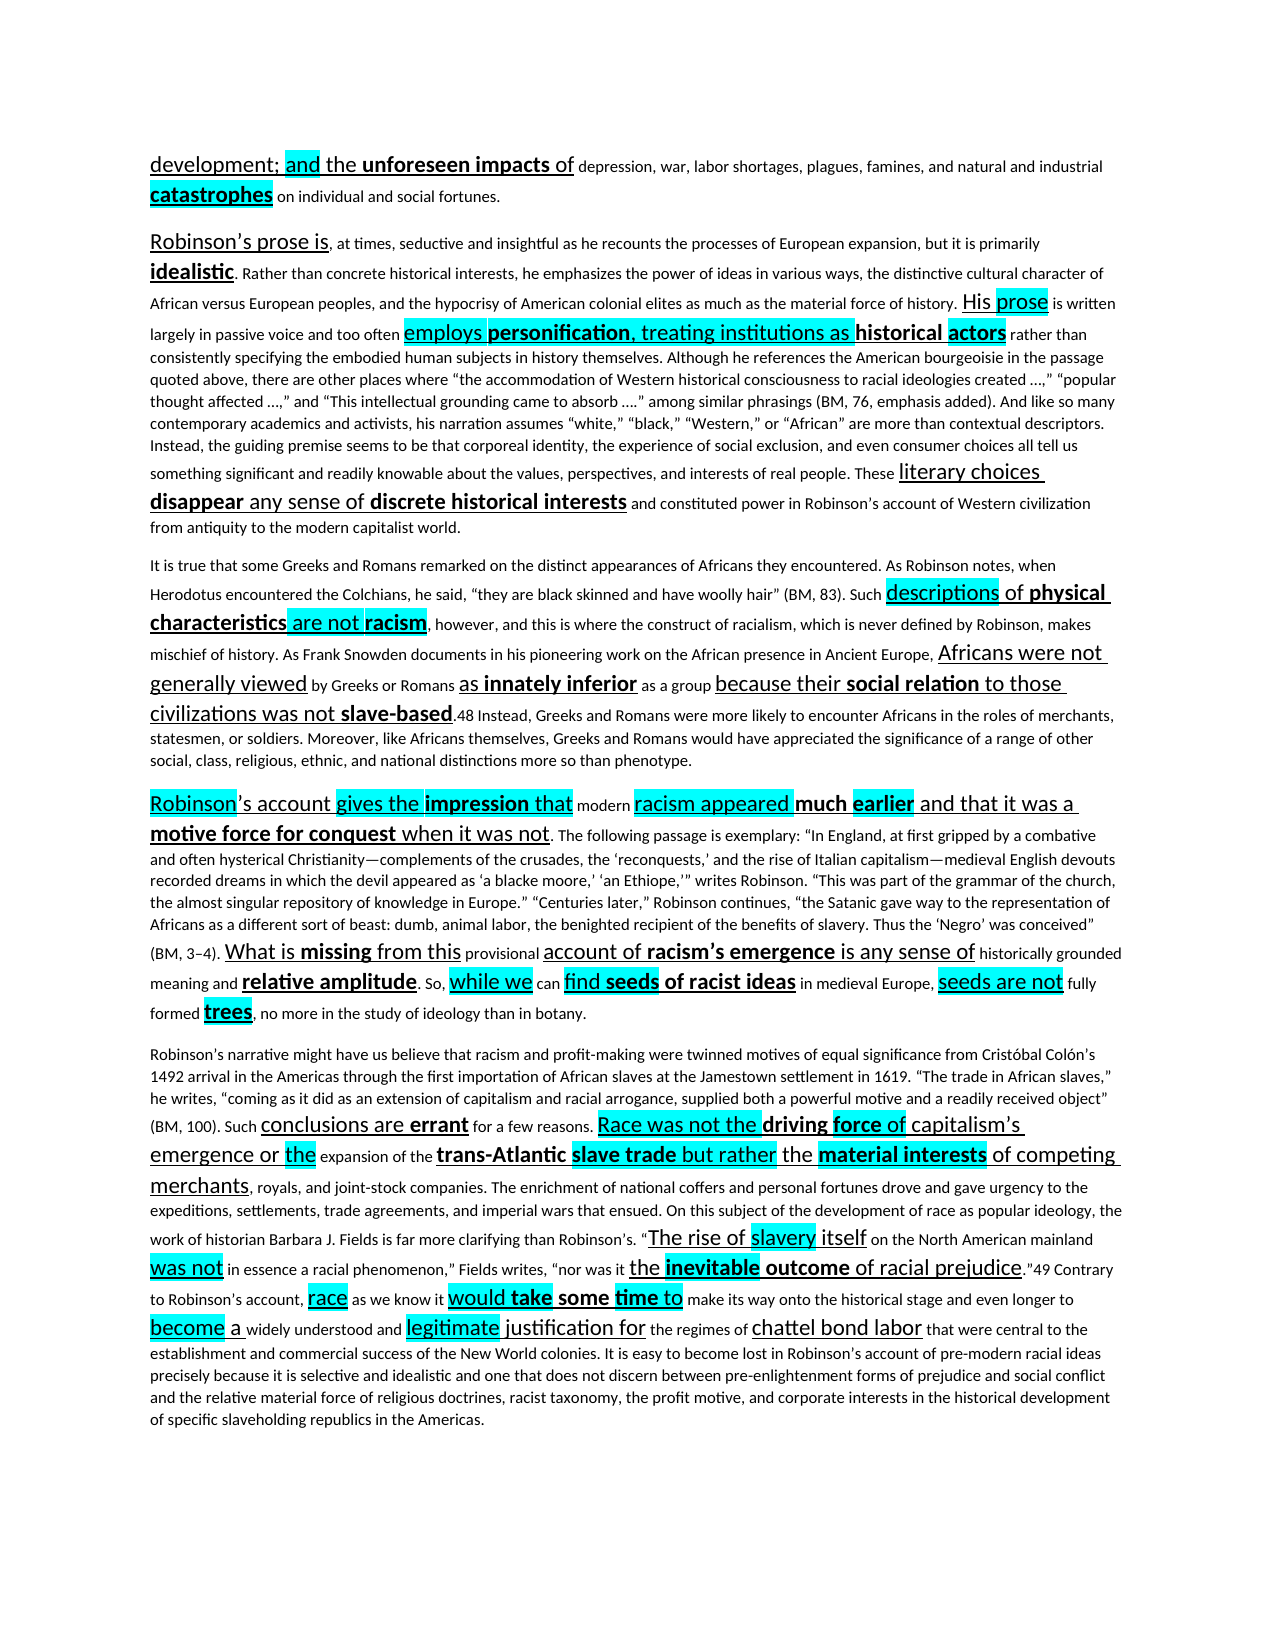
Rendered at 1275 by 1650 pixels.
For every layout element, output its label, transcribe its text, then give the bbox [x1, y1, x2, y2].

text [150, 150, 1125, 208]
text It is true that some Greeks and Romans remarked on the distinct appearances of Africans they encountered. As Robinson notes, when Herodotus encountered the Colchians, he said, “they are black skinned and have woolly hair” (BM, 83). Such descriptions of physical characteristics are not racism, however, and this is where the construct of racialism, which is never defined by Robinson, makes mischief of history. As Frank Snowden documents in his pioneering work on the African presence in Ancient Europe, Africans were not generally viewed by Greeks or Romans as innately inferior as a group because their social relation to those civilizations was not slave-based.48 Instead, Greeks and Romans were more likely to encounter Africans in the roles of merchants, statesmen, or soldiers. Moreover, like Africans themselves, Greeks and Romans would have appreciated the significance of a range of other social, class, religious, ethnic, and national distinctions more so than phenotype. [150, 556, 1125, 771]
text Robinson’s narrative might have us believe that racism and profit-making were twinned motives of equal significance from Cristóbal Colón’s 1492 arrival in the Americas through the first importation of African slaves at the Jamestown settlement in 1619. “The trade in African slaves,” he writes, “coming as it did as an extension of capitalism and racial arrogance, supplied both a powerful motive and a readily received object” (BM, 100). Such conclusions are errant for a few reasons. Race was not the driving force of capitalism’s emergence or the expansion of the trans-Atlantic slave trade but rather the material interests of competing merchants, royals, and joint-stock companies. The enrichment of national coffers and personal fortunes drove and gave urgency to the expeditions, settlements, trade agreements, and imperial wars that ensued. On this subject of the development of race as popular ideology, the work of historian Barbara J. Fields is far more clarifying than Robinson’s. “The rise of slavery itself on the North American mainland was not in essence a racial phenomenon,” Fields writes, “nor was it the inevitable outcome of racial prejudice.”49 Contrary to Robinson’s account, race as we know it would take some time to make its way onto the historical stage and even longer to become a widely understood and legitimate justification for the regimes of chattel bond labor that were central to the establishment and commercial success of the New World colonies. It is easy to become lost in Robinson’s account of pre-modern racial ideas precisely because it is selective and idealistic and one that does not discern between pre-enlightenment forms of prejudice and social conflict and the relative material force of religious doctrines, racist taxonomy, the profit motive, and corporate interests in the historical development of specific slaveholding republics in the Americas. [150, 1044, 1125, 1429]
text Robinson’s account gives the impression that modern racism appeared much earlier and that it was a motive force for conquest when it was not. The following passage is exemplary: “In England, at first gripped by a combative and often hysterical Christianity—complements of the crusades, the ‘reconquests,’ and the rise of Italian capitalism—medieval English devouts recorded dreams in which the devil appeared as ‘a blacke moore,’ ‘an Ethiope,’” writes Robinson. “This was part of the grammar of the church, the almost singular repository of knowledge in Europe.” “Centuries later,” Robinson continues, “the Satanic gave way to the representation of Africans as a different sort of beast: dumb, animal labor, the benighted recipient of the benefits of slavery. Thus the ‘Negro’ was conceived” (BM, 3–4). What is missing from this provisional account of racism’s emergence is any sense of historically grounded meaning and relative amplitude. So, while we can find seeds of racist ideas in medieval Europe, seeds are not fully formed trees, no more in the study of ideology than in botany. [150, 789, 1125, 1025]
text Robinson’s prose is, at times, seductive and insightful as he recounts the processes of European expansion, but it is primarily idealistic. Rather than concrete historical interests, he emphasizes the power of ideas in various ways, the distinctive cultural character of African versus European peoples, and the hypocrisy of American colonial elites as much as the material force of history. His prose is written largely in passive voice and too often employs personification, treating institutions as historical actors rather than consistently specifying the embodied human subjects in history themselves. Although he references the American bourgeoisie in the passage quoted above, there are other places where “the accommodation of Western historical consciousness to racial ideologies created …,” “popular thought affected …,” and “This intellectual grounding came to absorb ….” among similar phrasings (BM, 76, emphasis added). And like so many contemporary academics and activists, his narration assumes “white,” “black,” “Western,” or “African” are more than contextual descriptors. Instead, the guiding premise seems to be that corporeal identity, the experience of social exclusion, and even consumer choices all tell us something significant and readily knowable about the values, perspectives, and interests of real people. These literary choices disappear any sense of discrete historical interests and constituted power in Robinson’s account of Western civilization from antiquity to the modern capitalist world. [150, 227, 1125, 537]
